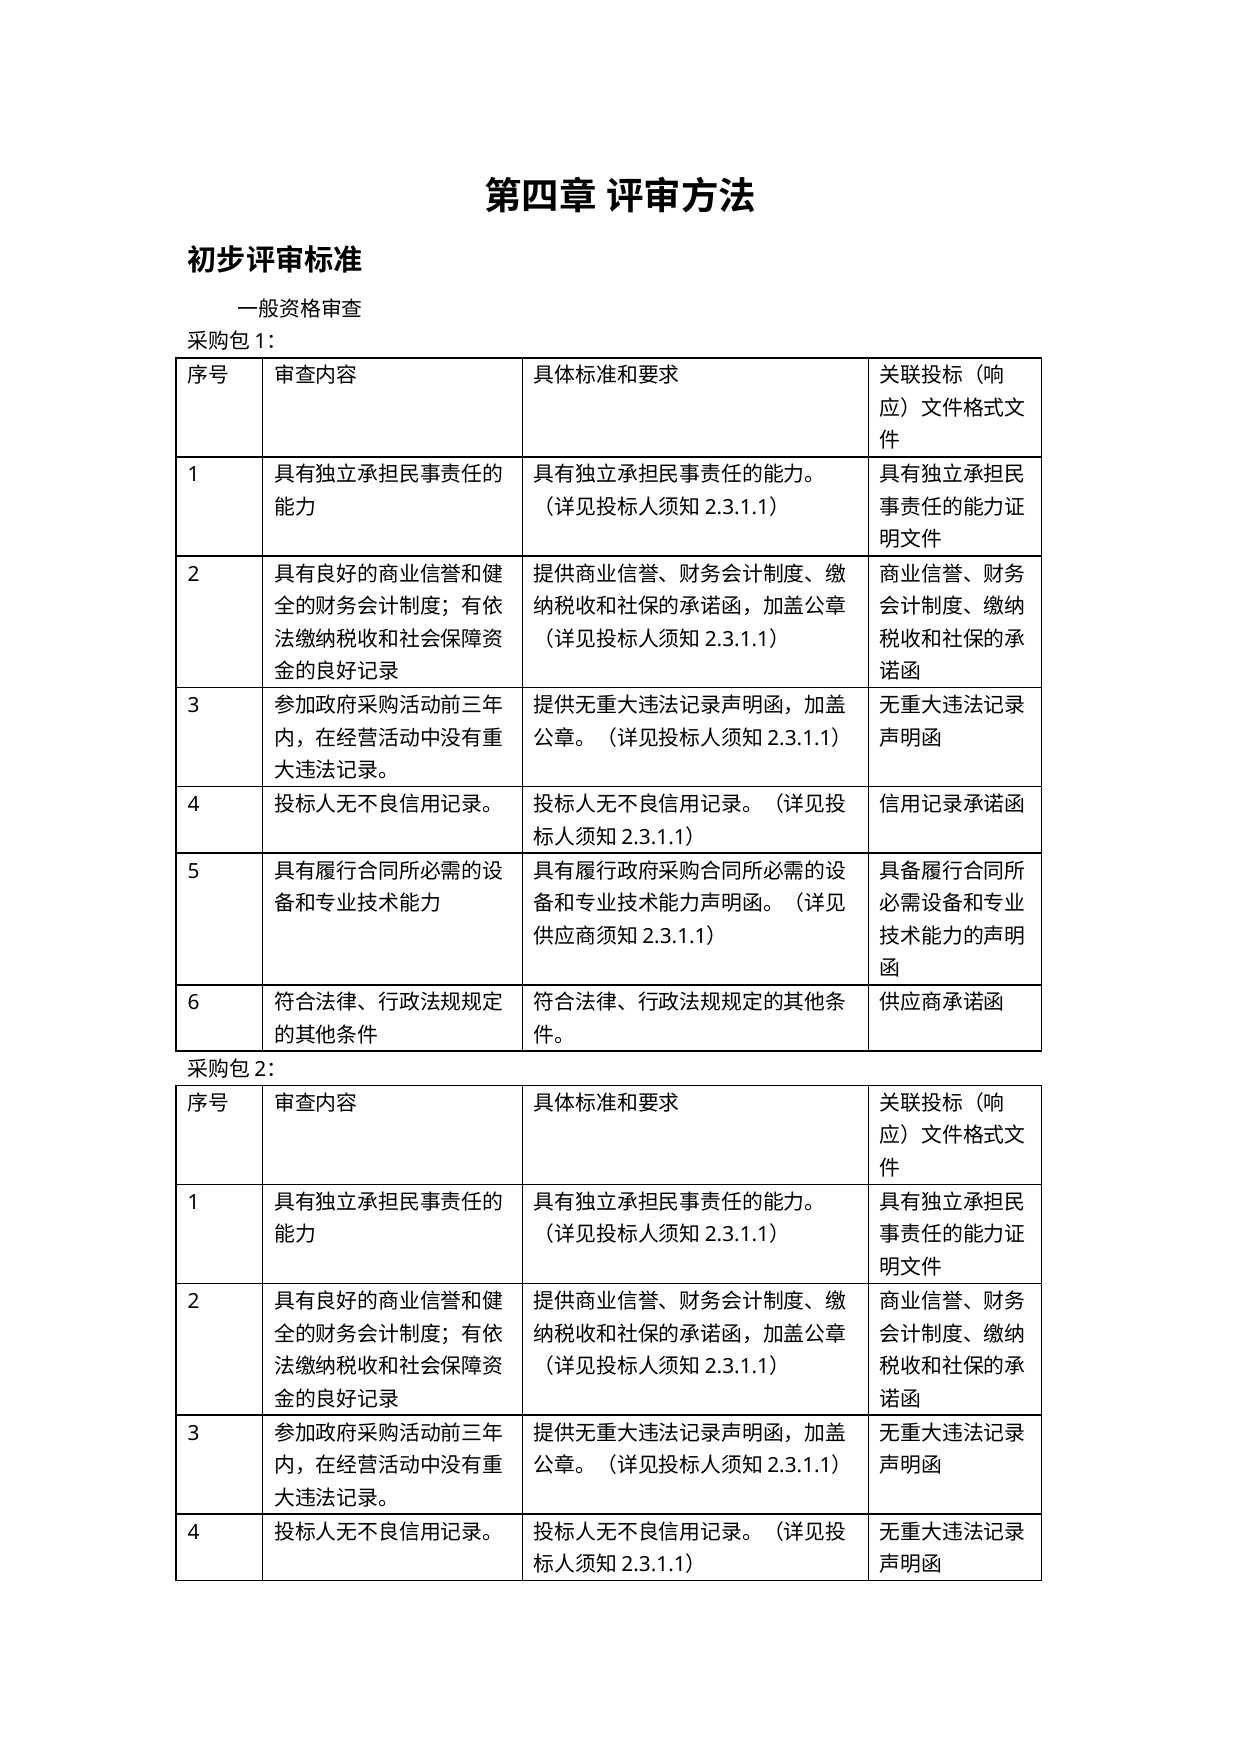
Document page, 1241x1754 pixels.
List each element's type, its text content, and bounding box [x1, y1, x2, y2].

table_cell 4 [177, 787, 262, 852]
table_cell 具有良好的商业信誉和健全的财务会计制度；有依法缴纳税收和社会保障资金的良好记录 [263, 1284, 522, 1414]
table_cell 参加政府采购活动前三年内，在经营活动中没有重大违法记录。 [263, 688, 522, 786]
table_cell 提供无重大违法记录声明函，加盖公章。（详见投标人须知2.3.1.1） [523, 1416, 868, 1513]
table_cell 具有独立承担民事责任的能力证明文件 [869, 1185, 1041, 1283]
table_header 序号 [177, 1086, 262, 1183]
table_header 具体标准和要求 [523, 359, 868, 456]
table_cell 投标人无不良信用记录。 [263, 787, 522, 852]
table_cell 3 [177, 688, 262, 786]
text 一般资格审查 [187, 292, 1053, 324]
table_cell 参加政府采购活动前三年内，在经营活动中没有重大违法记录。 [263, 1416, 522, 1513]
table_cell 具备履行合同所必需设备和专业技术能力的声明函 [869, 854, 1041, 984]
text 采购包2： [187, 1052, 1053, 1084]
table_header 关联投标（响应）文件格式文件 [869, 359, 1041, 456]
table_cell 3 [177, 1416, 262, 1513]
table_cell 符合法律、行政法规规定的其他条件 [263, 986, 522, 1050]
table_cell 无重大违法记录声明函 [869, 688, 1041, 786]
table_cell 具有良好的商业信誉和健全的财务会计制度；有依法缴纳税收和社会保障资金的良好记录 [263, 557, 522, 687]
table_header 审查内容 [263, 359, 522, 456]
table_header 具体标准和要求 [523, 1086, 868, 1183]
table_cell 具有独立承担民事责任的能力证明文件 [869, 458, 1041, 555]
table_cell 符合法律、行政法规规定的其他条件。 [523, 986, 868, 1050]
table_cell 投标人无不良信用记录。（详见投标人须知2.3.1.1） [523, 787, 868, 852]
table_cell 1 [177, 458, 262, 555]
text 采购包1： [187, 324, 1053, 357]
table_cell 5 [177, 854, 262, 984]
text 初步评审标准 [187, 227, 1053, 292]
table_cell 投标人无不良信用记录。（详见投标人须知2.3.1.1） [523, 1515, 868, 1580]
table_cell 具有履行政府采购合同所必需的设备和专业技术能力声明函。（详见供应商须知2.3.1.1） [523, 854, 868, 984]
table_header 审查内容 [263, 1086, 522, 1183]
table_cell 提供无重大违法记录声明函，加盖公章。（详见投标人须知2.3.1.1） [523, 688, 868, 786]
text 第四章 评审方法 [187, 162, 1053, 227]
table_cell 无重大违法记录声明函 [869, 1515, 1041, 1580]
table_cell 具有独立承担民事责任的能力 [263, 1185, 522, 1283]
table_cell 具有独立承担民事责任的能力。（详见投标人须知2.3.1.1） [523, 1185, 868, 1283]
table_cell 供应商承诺函 [869, 986, 1041, 1050]
table_cell 信用记录承诺函 [869, 787, 1041, 852]
table_cell 提供商业信誉、财务会计制度、缴纳税收和社保的承诺函，加盖公章（详见投标人须知2.3.1.1） [523, 557, 868, 687]
table_cell 提供商业信誉、财务会计制度、缴纳税收和社保的承诺函，加盖公章（详见投标人须知2.3.1.1） [523, 1284, 868, 1414]
table_cell 2 [177, 557, 262, 687]
table_cell 具有独立承担民事责任的能力 [263, 458, 522, 555]
table_cell 具有履行合同所必需的设备和专业技术能力 [263, 854, 522, 984]
table_header 序号 [177, 359, 262, 456]
table_cell 1 [177, 1185, 262, 1283]
table_cell 商业信誉、财务会计制度、缴纳税收和社保的承诺函 [869, 557, 1041, 687]
table_cell 具有独立承担民事责任的能力。（详见投标人须知2.3.1.1） [523, 458, 868, 555]
table_cell 4 [177, 1515, 262, 1580]
table_header 关联投标（响应）文件格式文件 [869, 1086, 1041, 1183]
table_cell 2 [177, 1284, 262, 1414]
table_cell 商业信誉、财务会计制度、缴纳税收和社保的承诺函 [869, 1284, 1041, 1414]
table_cell 6 [177, 986, 262, 1050]
table_cell 投标人无不良信用记录。 [263, 1515, 522, 1580]
table_cell 无重大违法记录声明函 [869, 1416, 1041, 1513]
